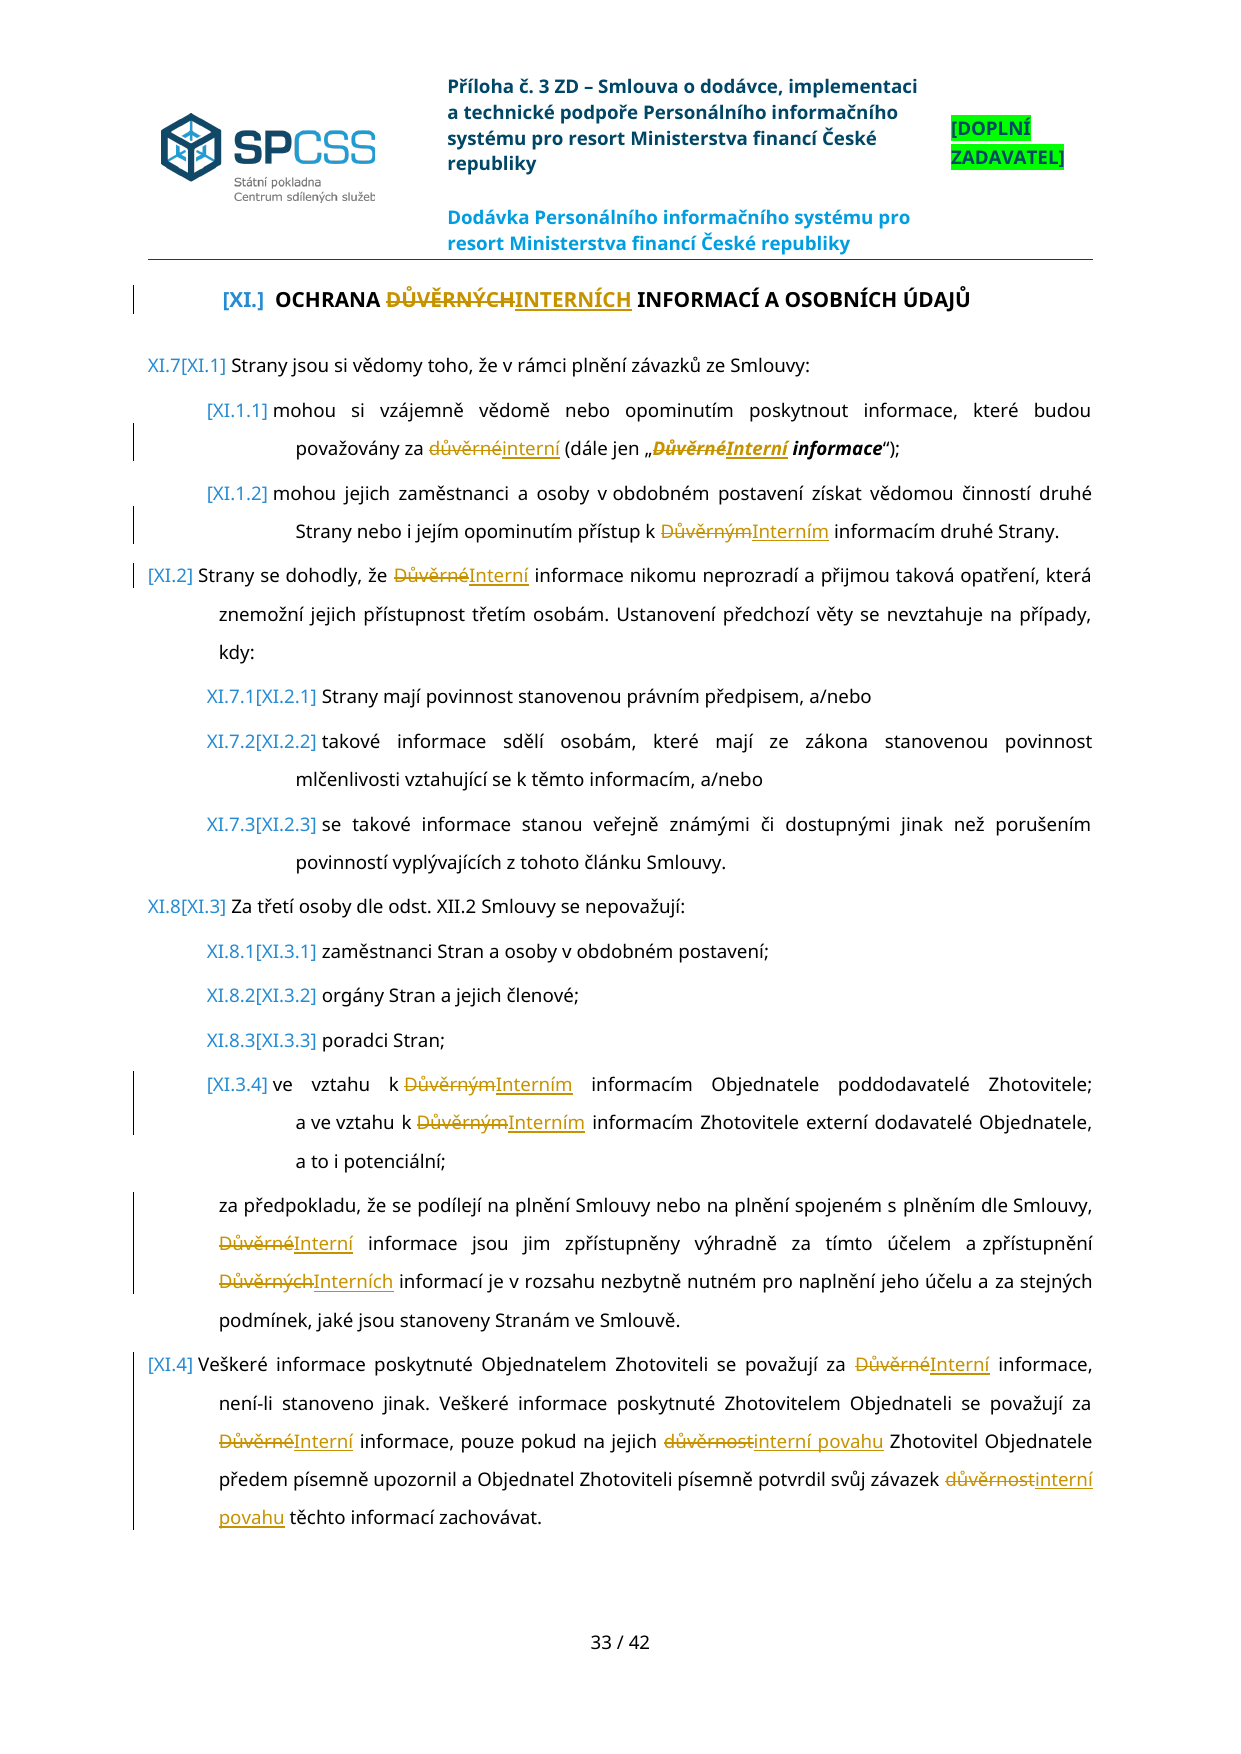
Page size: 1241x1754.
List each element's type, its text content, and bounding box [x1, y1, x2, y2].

subtitle Veškeré informace poskytnuté Objednatelem Zhotoviteli se považují za informace, není-li stanoveno jinak. Veškeré informace poskytnuté Zhotovitelem Objednateli se považují za informace, pouze pokud na jejich Zhotovitel Objednatele předem písemně upozornil a Objednatel Zhotoviteli písemně potvrdil svůj závazek těchto informací zachovávat. [148, 1352, 1093, 1530]
picture [161, 113, 375, 203]
subtitle za předpokladu, že se podílejí na plnění Smlouvy nebo na plnění spojeném s plněním dle Smlouvy, informace jsou jim zpřístupněny výhradně za tímto účelem a zpřístupnění informací je v rozsahu nezbytně nutném pro naplnění jeho účelu a za stejných podmínek, jaké jsou stanoveny Stranám ve Smlouvě. [218, 1192, 1093, 1333]
subtitle mohou si vzájemně vědomě nebo opominutím poskytnout informace, které budou považovány za (dále jen „ informace“); [207, 397, 1093, 461]
subtitle mohou jejich zaměstnanci a osoby v obdobném postavení získat vědomou činností druhé Strany nebo i jejím opominutím přístup k informacím druhé Strany. [207, 480, 1093, 544]
subtitle poradci Stran; [207, 1027, 1093, 1052]
subtitle takové informace sdělí osobám, které mají ze zákona stanovenou povinnost mlčenlivosti vztahující se k těmto informacím, a/nebo [207, 728, 1093, 792]
subtitle ve vztahu k informacím Objednatele poddodavatelé Zhotovitele; a ve vztahu k informacím Zhotovitele externí dodavatelé Objednatele, a to i potenciální; [207, 1071, 1093, 1173]
subtitle se takové informace stanou veřejně známými či dostupnými jinak než porušením povinností vyplývajících z tohoto článku Smlouvy. [207, 811, 1093, 874]
subtitle Strany mají povinnost stanovenou právním předpisem, a/nebo [207, 684, 1093, 709]
subtitle orgány Stran a jejich členové; [207, 982, 1093, 1008]
subtitle zaměstnanci Stran a osoby v obdobném postavení; [207, 938, 1093, 963]
subtitle Za třetí osoby dle odst. 12.2 Smlouvy se nepovažují: [148, 893, 1093, 919]
subtitle Strany jsou si vědomy toho, že v rámci plnění závazků ze Smlouvy: [148, 353, 1093, 378]
subtitle OCHRANA INFORMACÍ A OSOBNÍCH ÚDAJŮ [148, 285, 1093, 314]
subtitle Strany se dohodly, že informace nikomu neprozradí a přijmou taková opatření, která znemožní jejich přístupnost třetím osobám. Ustanovení předchozí věty se nevztahuje na případy, kdy: [148, 563, 1093, 665]
